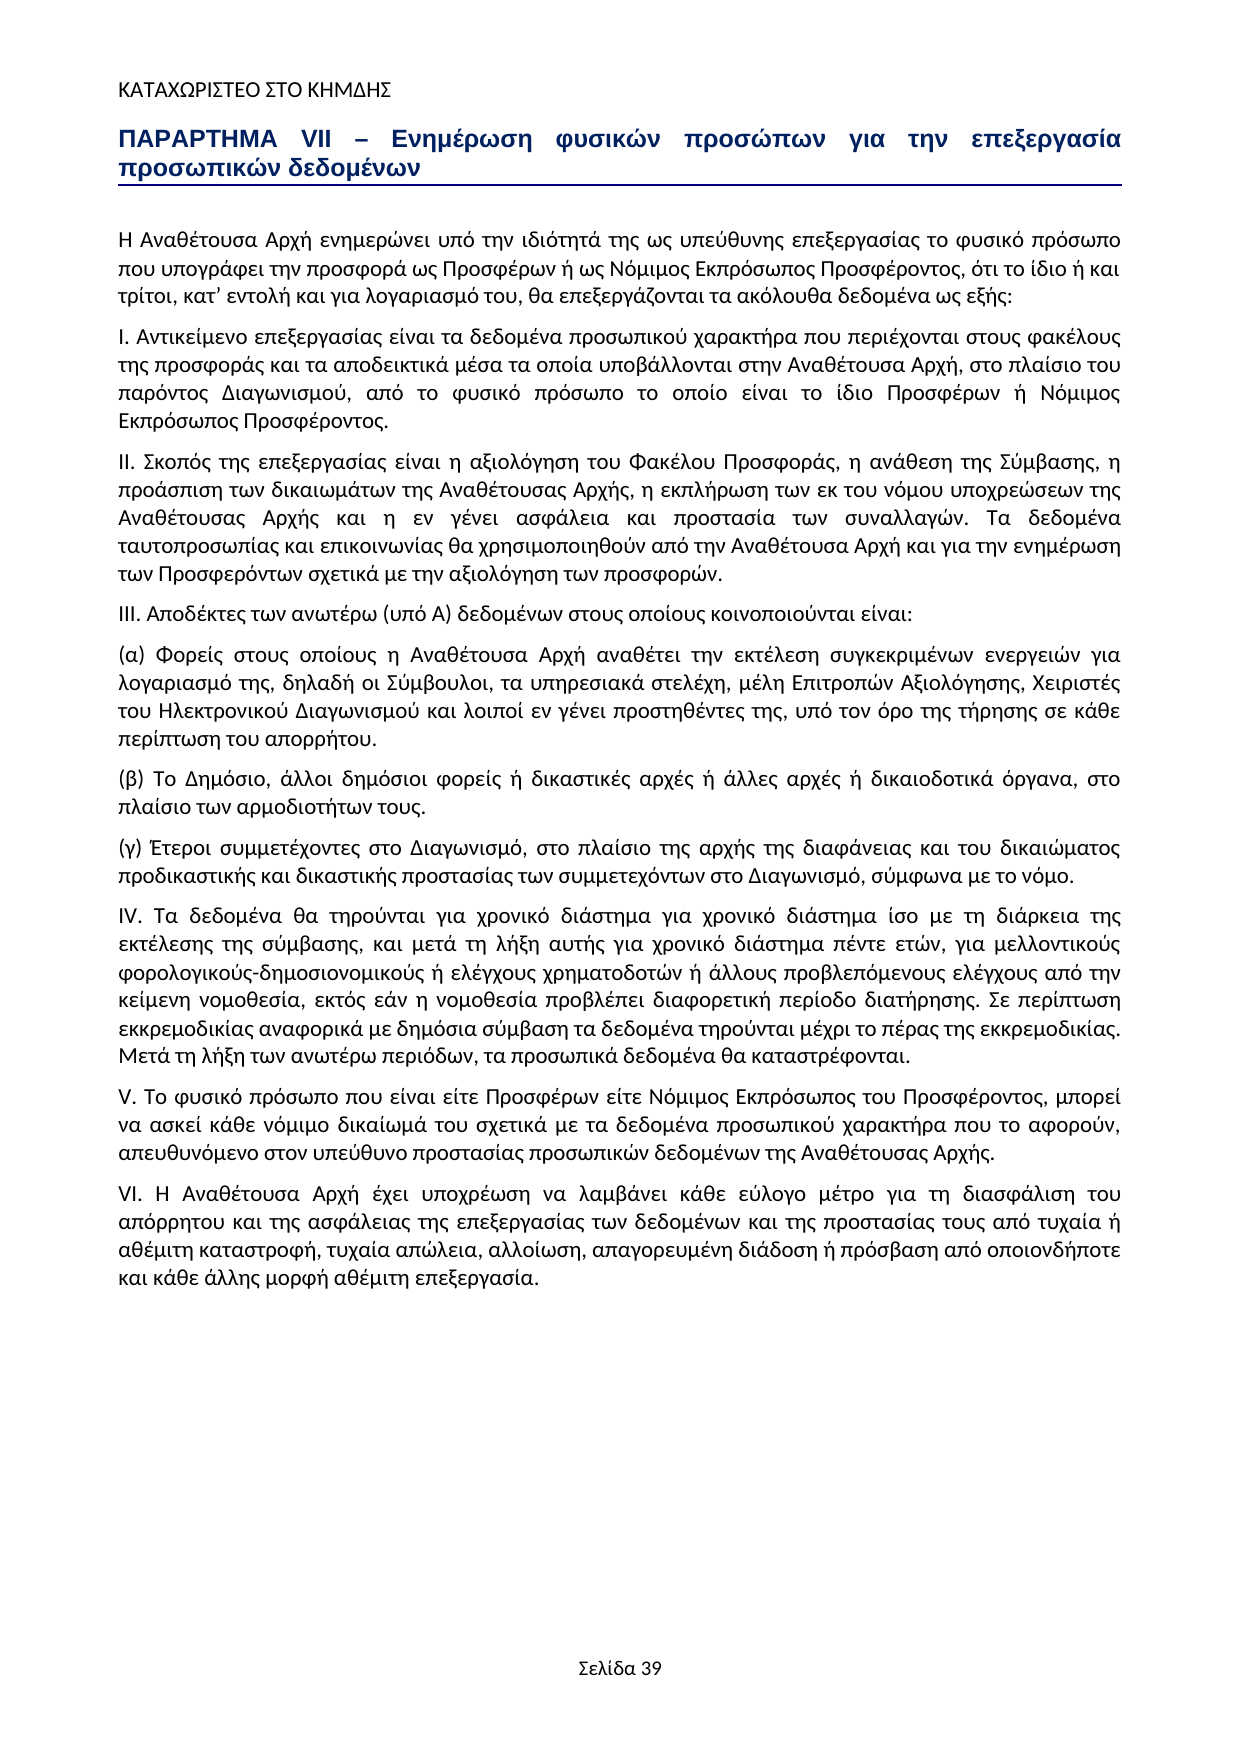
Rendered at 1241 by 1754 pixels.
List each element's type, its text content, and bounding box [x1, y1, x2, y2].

text ΙΙ. Σκοπός της επεξεργασίας είναι η αξιολόγηση του Φακέλου Προσφοράς, η ανάθεση της Σύμβασης, η προάσπιση των δικαιωμάτων της Αναθέτουσας Αρχής, η εκπλήρωση των εκ του νόμου υποχρεώσεων της Αναθέτουσας Αρχής και η εν γένει ασφάλεια και προστασία των συναλλαγών. Τα δεδομένα ταυτοπροσωπίας και επικοινωνίας θα χρησιμοποιηθούν από την Αναθέτουσα Αρχή και για την ενημέρωση των Προσφερόντων σχετικά με την αξιολόγηση των προσφορών. [118, 447, 1122, 587]
text (β) Το Δημόσιο, άλλοι δημόσιοι φορείς ή δικαστικές αρχές ή άλλες αρχές ή δικαιοδοτικά όργανα, στο πλαίσιο των αρμοδιοτήτων τους. [118, 764, 1122, 821]
subtitle ΠΑΡΑΡΤΗΜΑ VII – Ενημέρωση φυσικών προσώπων για την επεξεργασία προσωπικών δεδομένων [118, 124, 1122, 184]
text VI. H Αναθέτουσα Αρχή έχει υποχρέωση να λαμβάνει κάθε εύλογο μέτρο για τη διασφάλιση του απόρρητου και της ασφάλειας της επεξεργασίας των δεδομένων και της προστασίας τους από τυχαία ή αθέμιτη καταστροφή, τυχαία απώλεια, αλλοίωση, απαγορευμένη διάδοση ή πρόσβαση από οποιονδήποτε και κάθε άλλης μορφή αθέμιτη επεξεργασία. [118, 1179, 1122, 1291]
text ΙΙΙ. Αποδέκτες των ανωτέρω (υπό Α) δεδομένων στους οποίους κοινοποιούνται είναι: [118, 599, 1122, 627]
text (α) Φορείς στους οποίους η Αναθέτουσα Αρχή αναθέτει την εκτέλεση συγκεκριμένων ενεργειών για λογαριασμό της, δηλαδή οι Σύμβουλοι, τα υπηρεσιακά στελέχη, μέλη Επιτροπών Αξιολόγησης, Χειριστές του Ηλεκτρονικού Διαγωνισμού και λοιποί εν γένει προστηθέντες της, υπό τον όρο της τήρησης σε κάθε περίπτωση του απορρήτου. [118, 640, 1122, 752]
text IV. Τα δεδομένα θα τηρούνται για χρονικό διάστημα για χρονικό διάστημα ίσο με τη διάρκεια της εκτέλεσης της σύμβασης, και μετά τη λήξη αυτής για χρονικό διάστημα πέντε ετών, για μελλοντικούς φορολογικούς-δημοσιονομικούς ή ελέγχους χρηματοδοτών ή άλλους προβλεπόμενους ελέγχους από την κείμενη νομοθεσία, εκτός εάν η νομοθεσία προβλέπει διαφορετική περίοδο διατήρησης. Σε περίπτωση εκκρεμοδικίας αναφορικά με δημόσια σύμβαση τα δεδομένα τηρούνται μέχρι το πέρας της εκκρεμοδικίας. Μετά τη λήξη των ανωτέρω περιόδων, τα προσωπικά δεδομένα θα καταστρέφονται. [118, 902, 1122, 1070]
text Η Αναθέτουσα Αρχή ενημερώνει υπό την ιδιότητά της ως υπεύθυνης επεξεργασίας το φυσικό πρόσωπο που υπογράφει την προσφορά ως Προσφέρων ή ως Νόμιμος Εκπρόσωπος Προσφέροντος, ότι το ίδιο ή και τρίτοι, κατ’ εντολή και για λογαριασμό του, θα επεξεργάζονται τα ακόλουθα δεδομένα ως εξής: [118, 226, 1122, 310]
text Ι. Αντικείμενο επεξεργασίας είναι τα δεδομένα προσωπικού χαρακτήρα που περιέχονται στους φακέλους της προσφοράς και τα αποδεικτικά μέσα τα οποία υποβάλλονται στην Αναθέτουσα Αρχή, στο πλαίσιο του παρόντος Διαγωνισμού, από το φυσικό πρόσωπο το οποίο είναι το ίδιο Προσφέρων ή Νόμιμος Εκπρόσωπος Προσφέροντος. [118, 322, 1122, 434]
text V. Το φυσικό πρόσωπο που είναι είτε Προσφέρων είτε Νόμιμος Εκπρόσωπος του Προσφέροντος, μπορεί να ασκεί κάθε νόμιμο δικαίωμά του σχετικά με τα δεδομένα προσωπικού χαρακτήρα που το αφορούν, απευθυνόμενο στον υπεύθυνο προστασίας προσωπικών δεδομένων της Αναθέτουσας Αρχής. [118, 1082, 1122, 1166]
text (γ) Έτεροι συμμετέχοντες στο Διαγωνισμό, στο πλαίσιο της αρχής της διαφάνειας και του δικαιώματος προδικαστικής και δικαστικής προστασίας των συμμετεχόντων στο Διαγωνισμό, σύμφωνα με το νόμο. [118, 833, 1122, 889]
